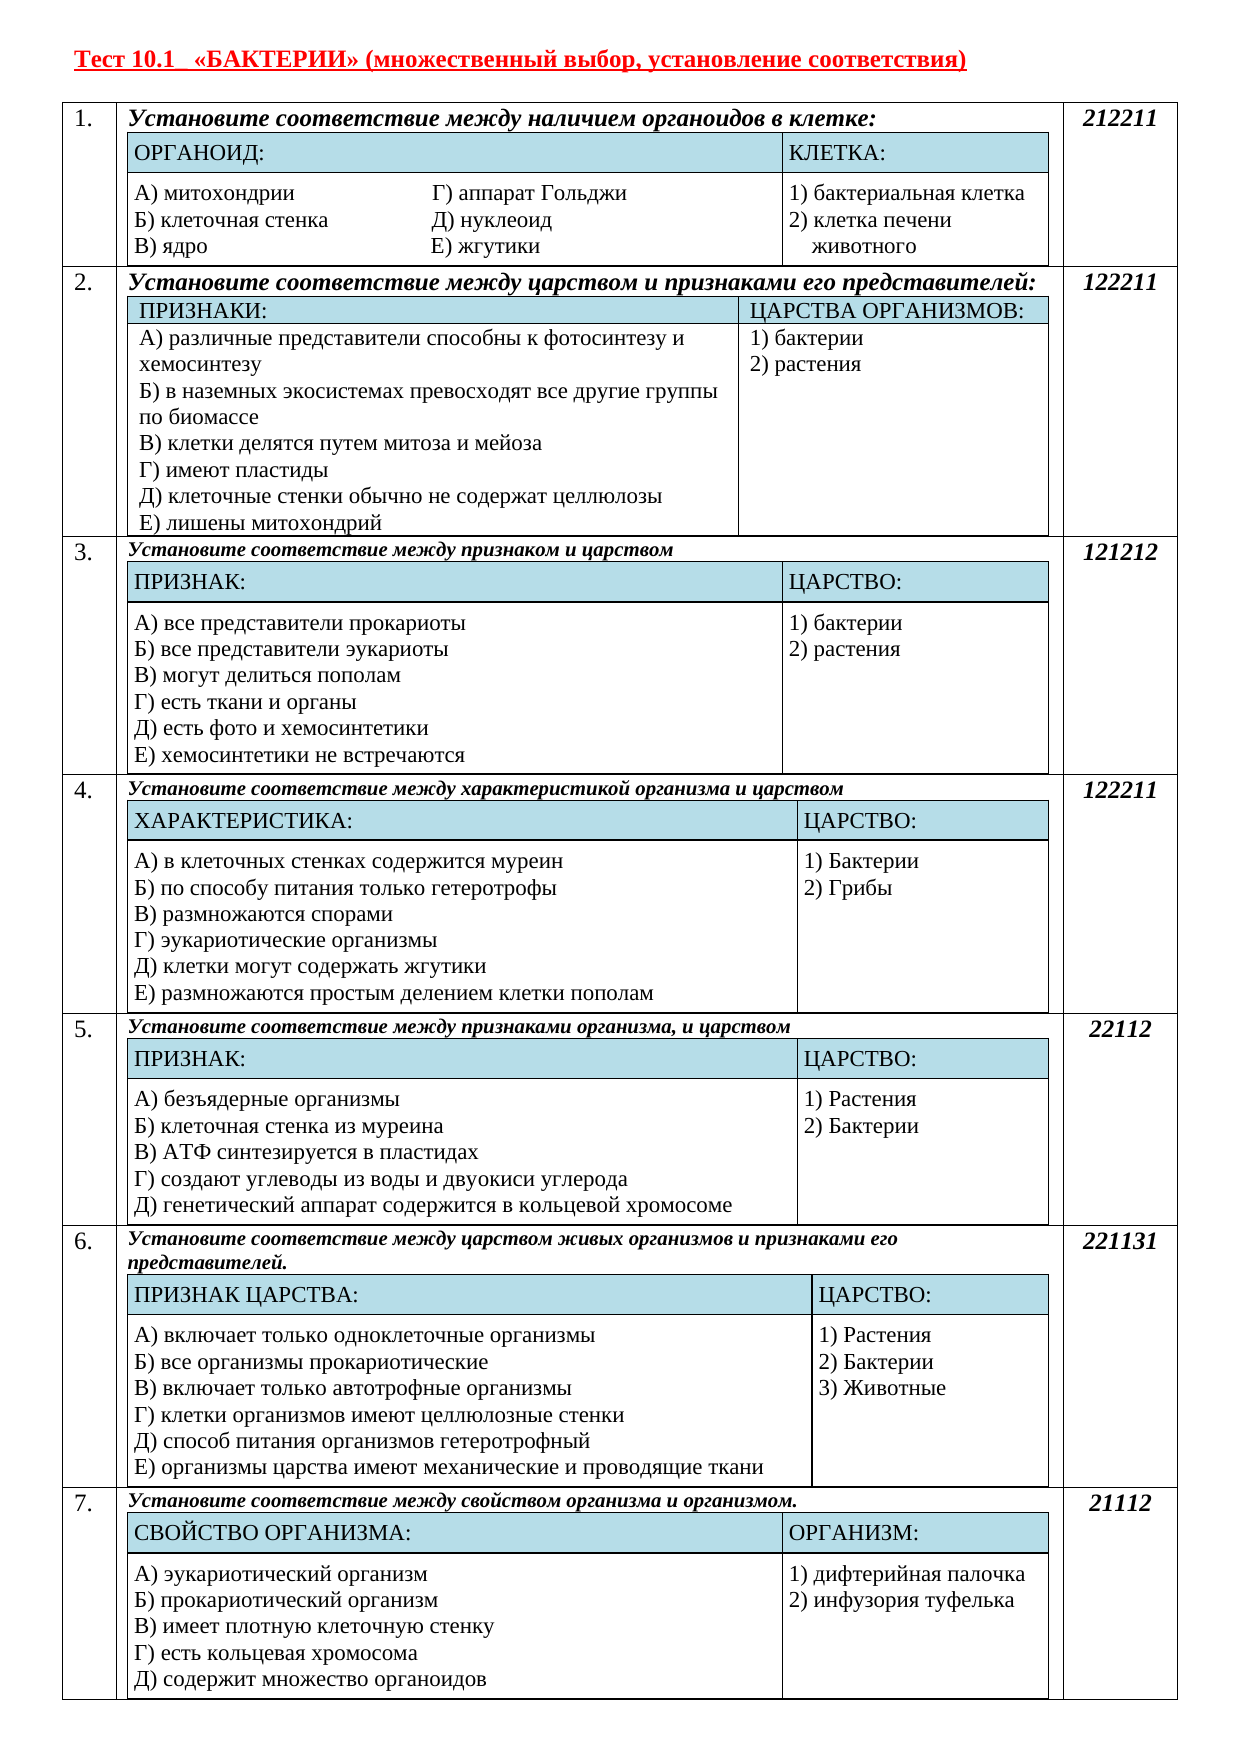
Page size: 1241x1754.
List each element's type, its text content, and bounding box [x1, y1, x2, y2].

table_cell Установите соответствие между царством и признаками его представителей: [117, 267, 1063, 536]
table_cell Установите соответствие между признаками организма, и царством [117, 1014, 1063, 1225]
table_cell 6. [63, 1226, 116, 1487]
table_cell Установите соответствие между свойством организма и организмом. [117, 1488, 1063, 1699]
table_cell 5. [63, 1014, 116, 1225]
table_header Установите соответствие между наличием органоидов в клетке: [117, 103, 1063, 266]
table_cell 21112 [1064, 1488, 1177, 1699]
table_header 212211 [1064, 103, 1177, 266]
table_cell 22112 [1064, 1014, 1177, 1225]
table_cell 122211 [1064, 775, 1177, 1013]
table_cell Установите соответствие между царством живых организмов и признаками его представителей. [117, 1226, 1063, 1487]
text Тест 10.1_ «БАКТЕРИИ» (множественный выбор, установление соответствия) [74, 44, 1166, 73]
table_cell Установите соответствие между характеристикой организма и царством [117, 775, 1063, 1013]
table_header 1. [63, 103, 116, 266]
table_cell 7. [63, 1488, 116, 1699]
table_cell 4. [63, 775, 116, 1013]
table_cell Установите соответствие между признаком и царством [117, 537, 1063, 774]
table_cell 122211 [1064, 267, 1177, 536]
table_cell 2. [63, 267, 116, 536]
table_cell 221131 [1064, 1226, 1177, 1487]
table_cell 3. [63, 537, 116, 774]
table_cell 121212 [1064, 537, 1177, 774]
